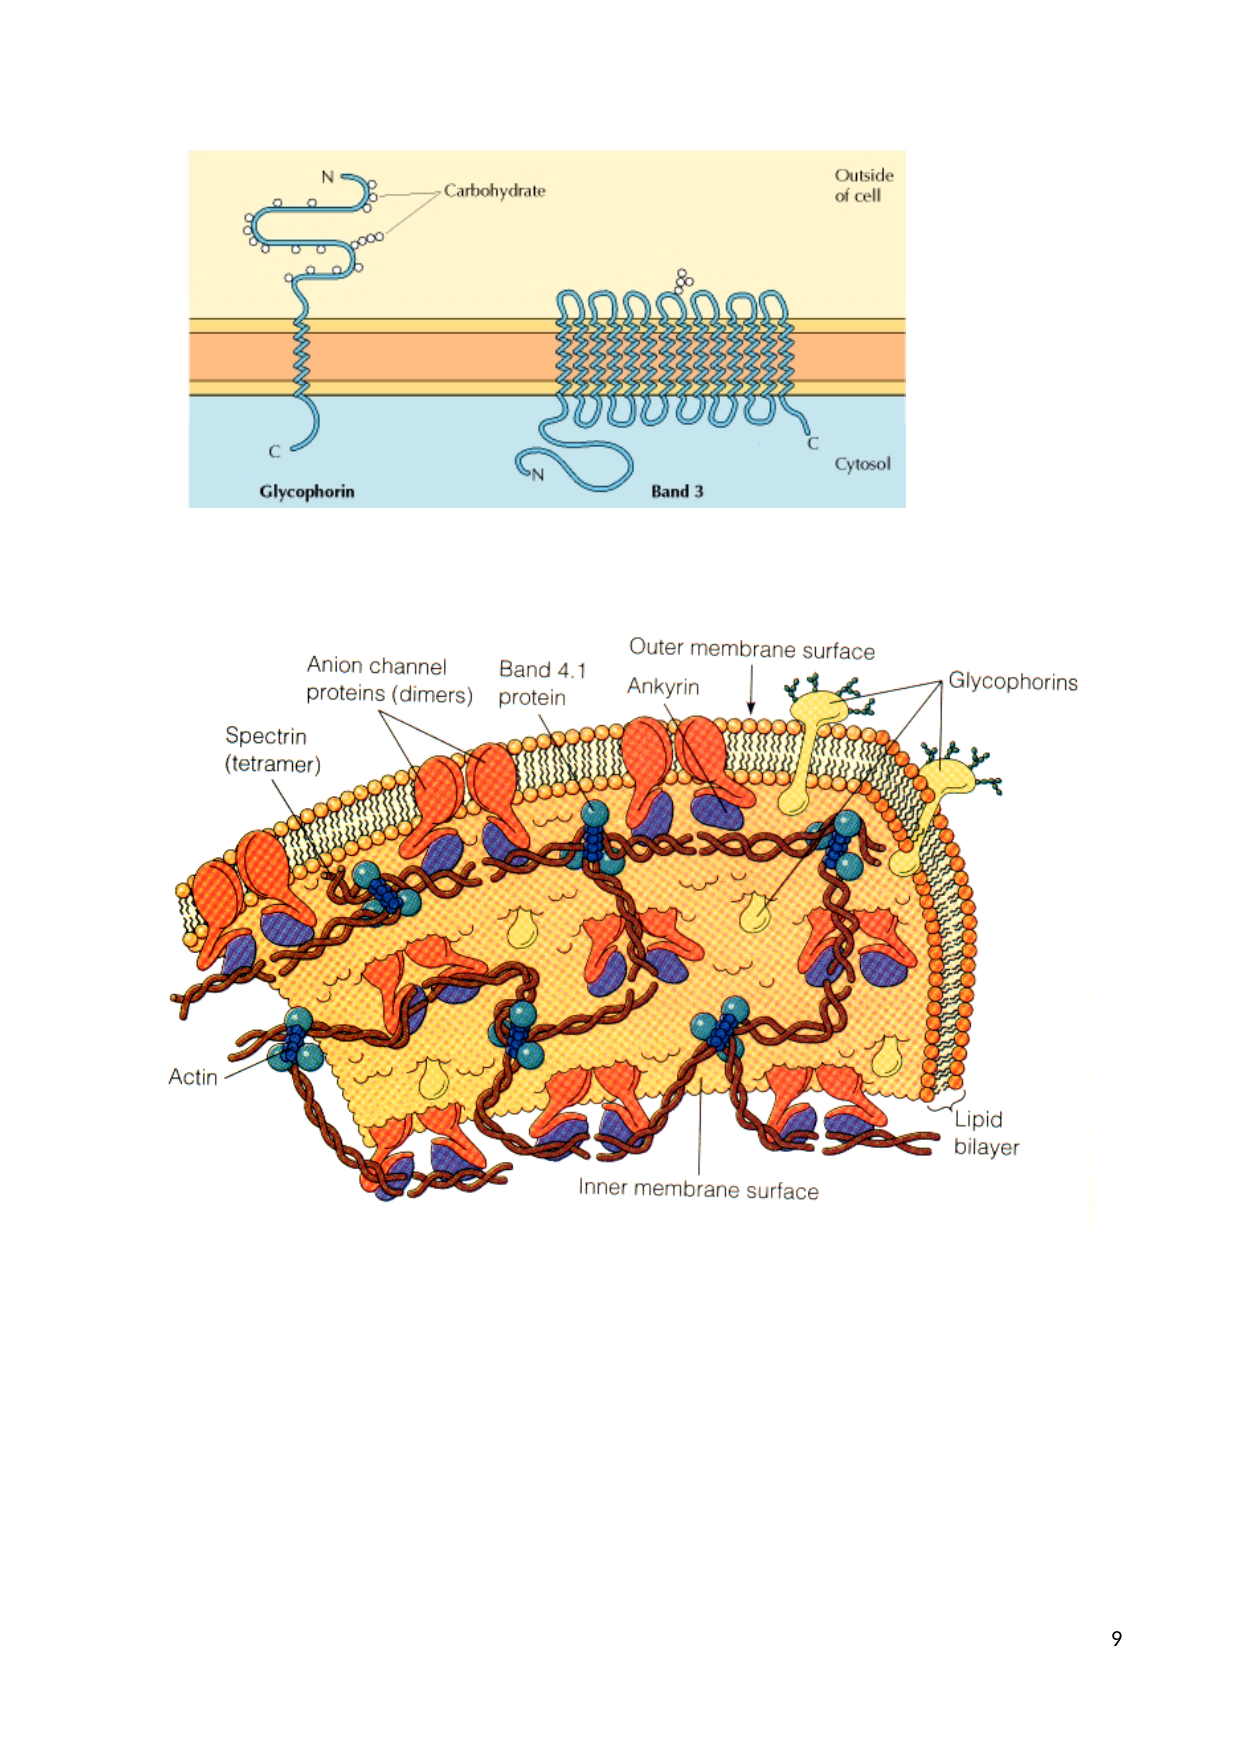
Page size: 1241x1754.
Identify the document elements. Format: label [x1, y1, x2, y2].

picture [187, 150, 906, 508]
picture [157, 615, 1093, 1230]
